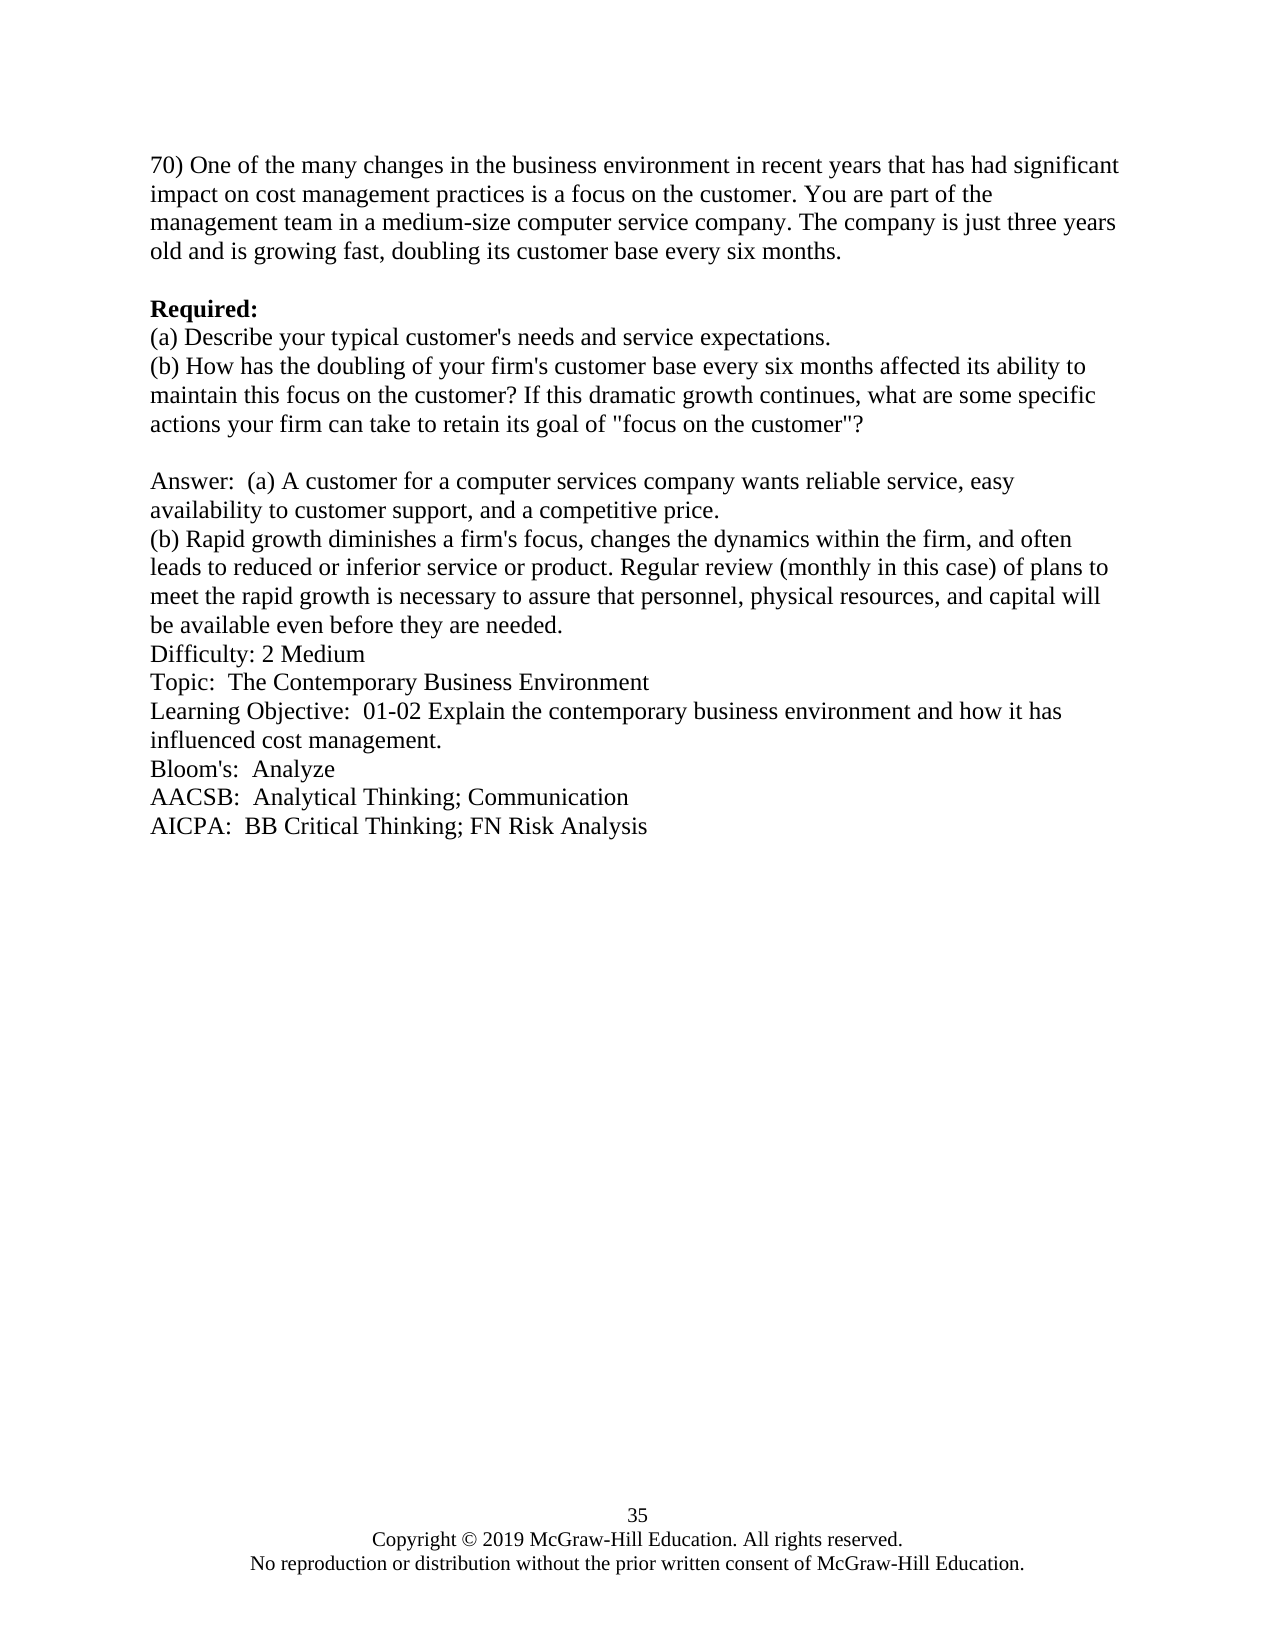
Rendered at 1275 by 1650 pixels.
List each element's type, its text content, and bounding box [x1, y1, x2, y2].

text Difficulty: 2 Medium [150, 639, 1125, 667]
text Required: [150, 294, 1125, 322]
text Learning Objective: 01-02 Explain the contemporary business environment and how it has influenced cost management. [150, 696, 1125, 754]
text Bloom's: Analyze [150, 754, 1125, 782]
text Topic: The Contemporary Business Environment [150, 667, 1125, 696]
text (b) How has the doubling of your firm's customer base every six months affected its ability to maintain this focus on the customer? If this dramatic growth continues, what are some specific actions your firm can take to retain its goal of "focus on the customer"? [150, 351, 1125, 437]
text Answer: (a) A customer for a computer services company wants reliable service, easy availability to customer support, and a competitive price. [150, 466, 1125, 524]
text (a) Describe your typical customer's needs and service expectations. [150, 322, 1125, 351]
text 70) One of the many changes in the business environment in recent years that has had significant impact on cost management practices is a focus on the customer. You are part of the management team in a medium-size computer service company. The company is just three years old and is growing fast, doubling its customer base every six months. [150, 150, 1125, 265]
text AACSB: Analytical Thinking; Communication [150, 782, 1125, 811]
text AICPA: BB Critical Thinking; FN Risk Analysis [150, 811, 1125, 840]
text (b) Rapid growth diminishes a firm's focus, changes the dynamics within the firm, and often leads to reduced or inferior service or product. Regular review (monthly in this case) of plans to meet the rapid growth is necessary to assure that personnel, physical resources, and capital will be available even before they are needed. [150, 524, 1125, 639]
